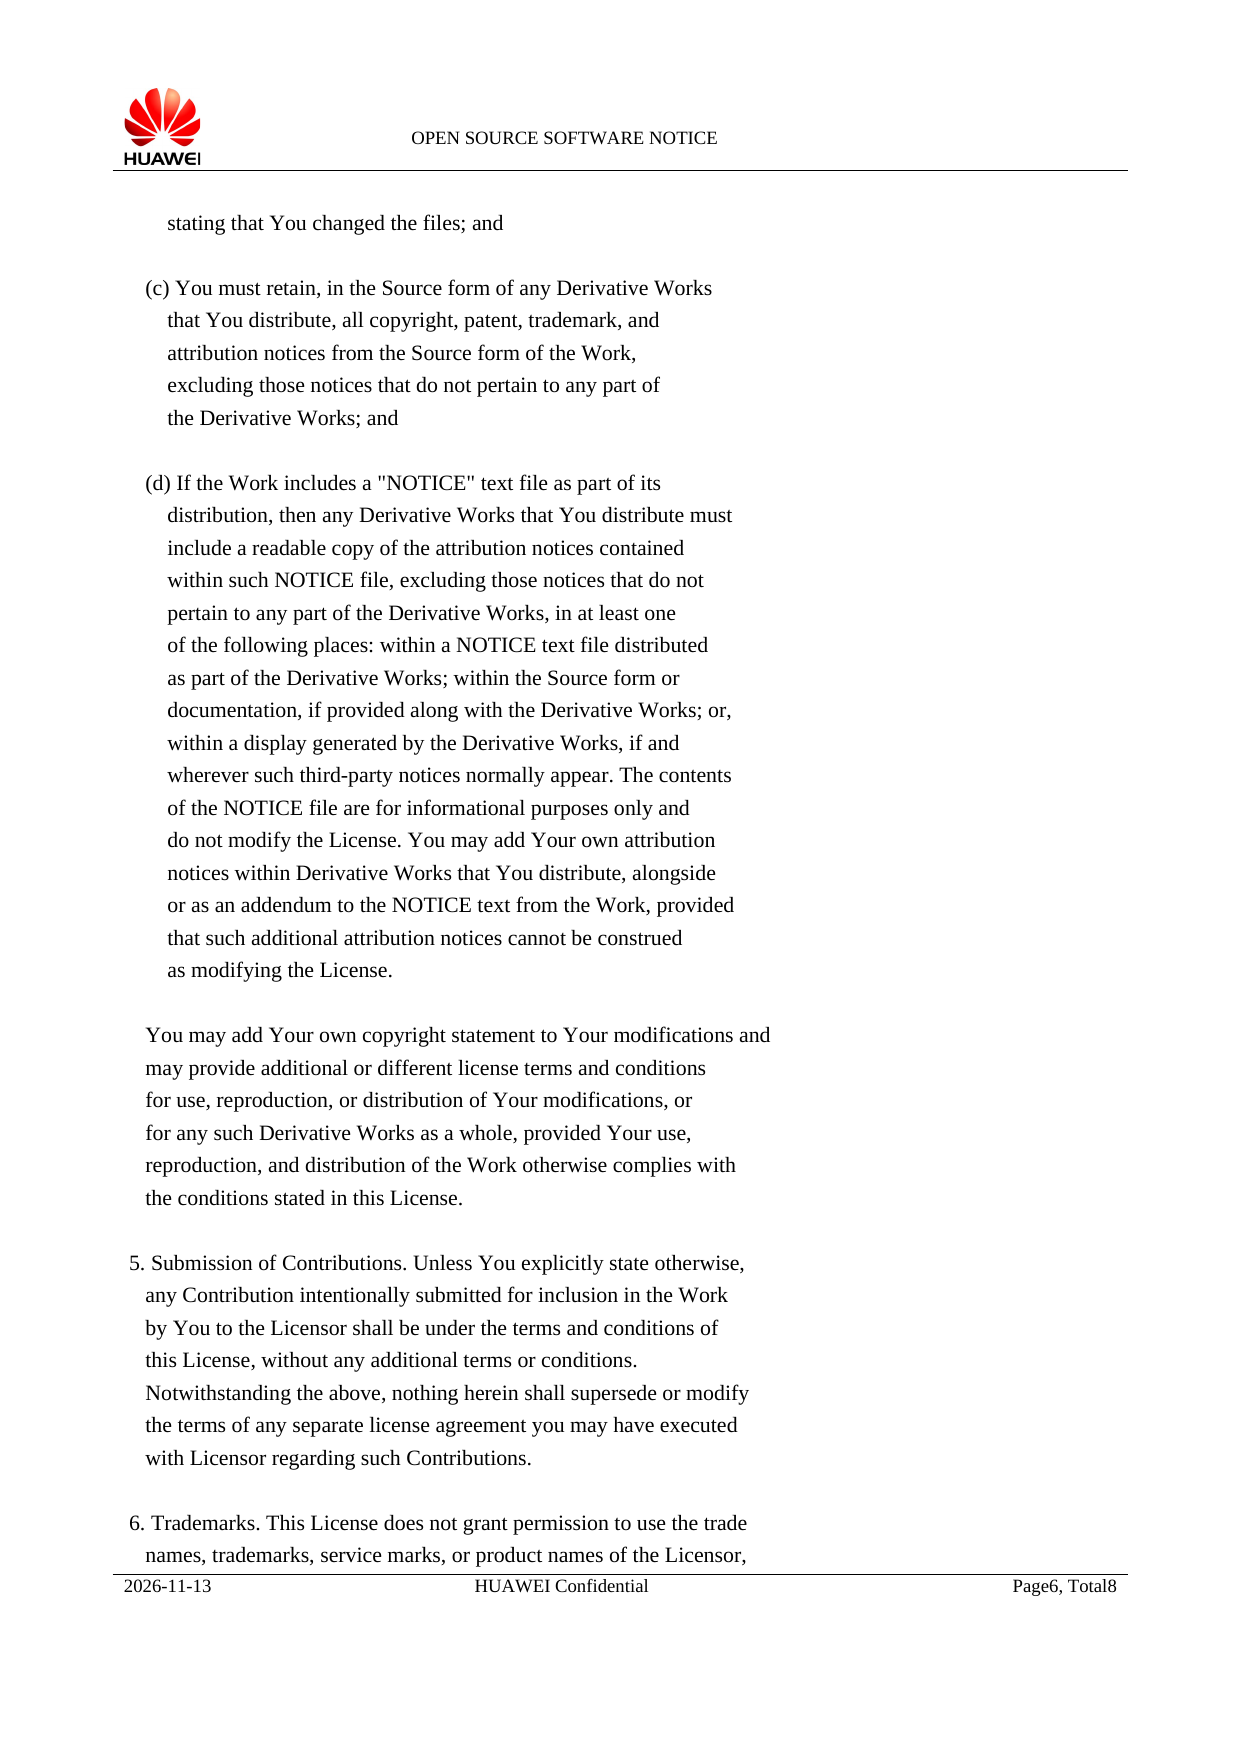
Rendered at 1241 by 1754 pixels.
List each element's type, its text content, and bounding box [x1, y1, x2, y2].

picture [124, 88, 201, 165]
